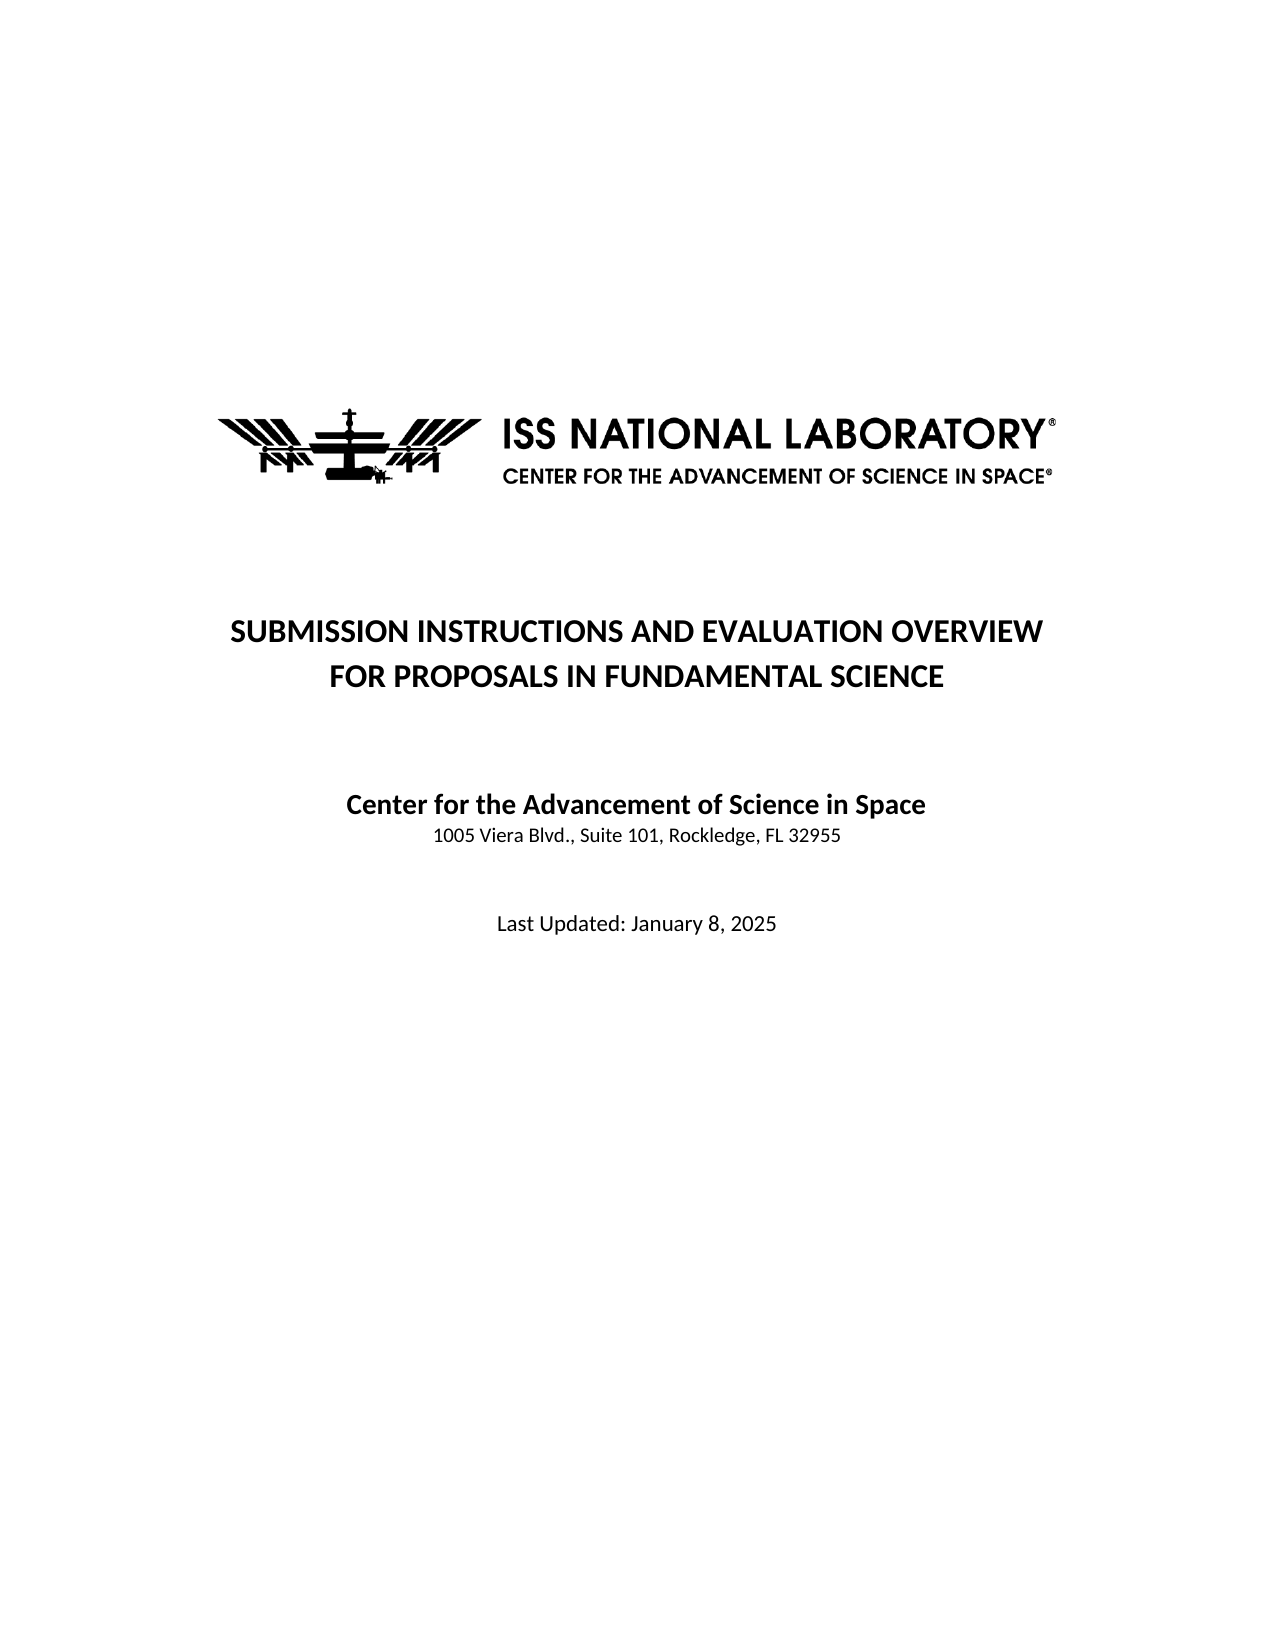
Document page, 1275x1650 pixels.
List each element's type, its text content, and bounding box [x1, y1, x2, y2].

text Center for the Advancement of Science in Space [139, 786, 1133, 822]
picture [217, 408, 1056, 484]
text SUBMISSION INSTRUCTIONS AND EVALUATION OVERVIEW [150, 610, 1124, 651]
text Last Updated: January 8, 2025 [150, 909, 1124, 938]
text FOR PROPOSALS IN FUNDAMENTAL SCIENCE [150, 655, 1124, 696]
text 1005 Viera Blvd., Suite 101, Rockledge, FL 32955 [150, 822, 1124, 847]
